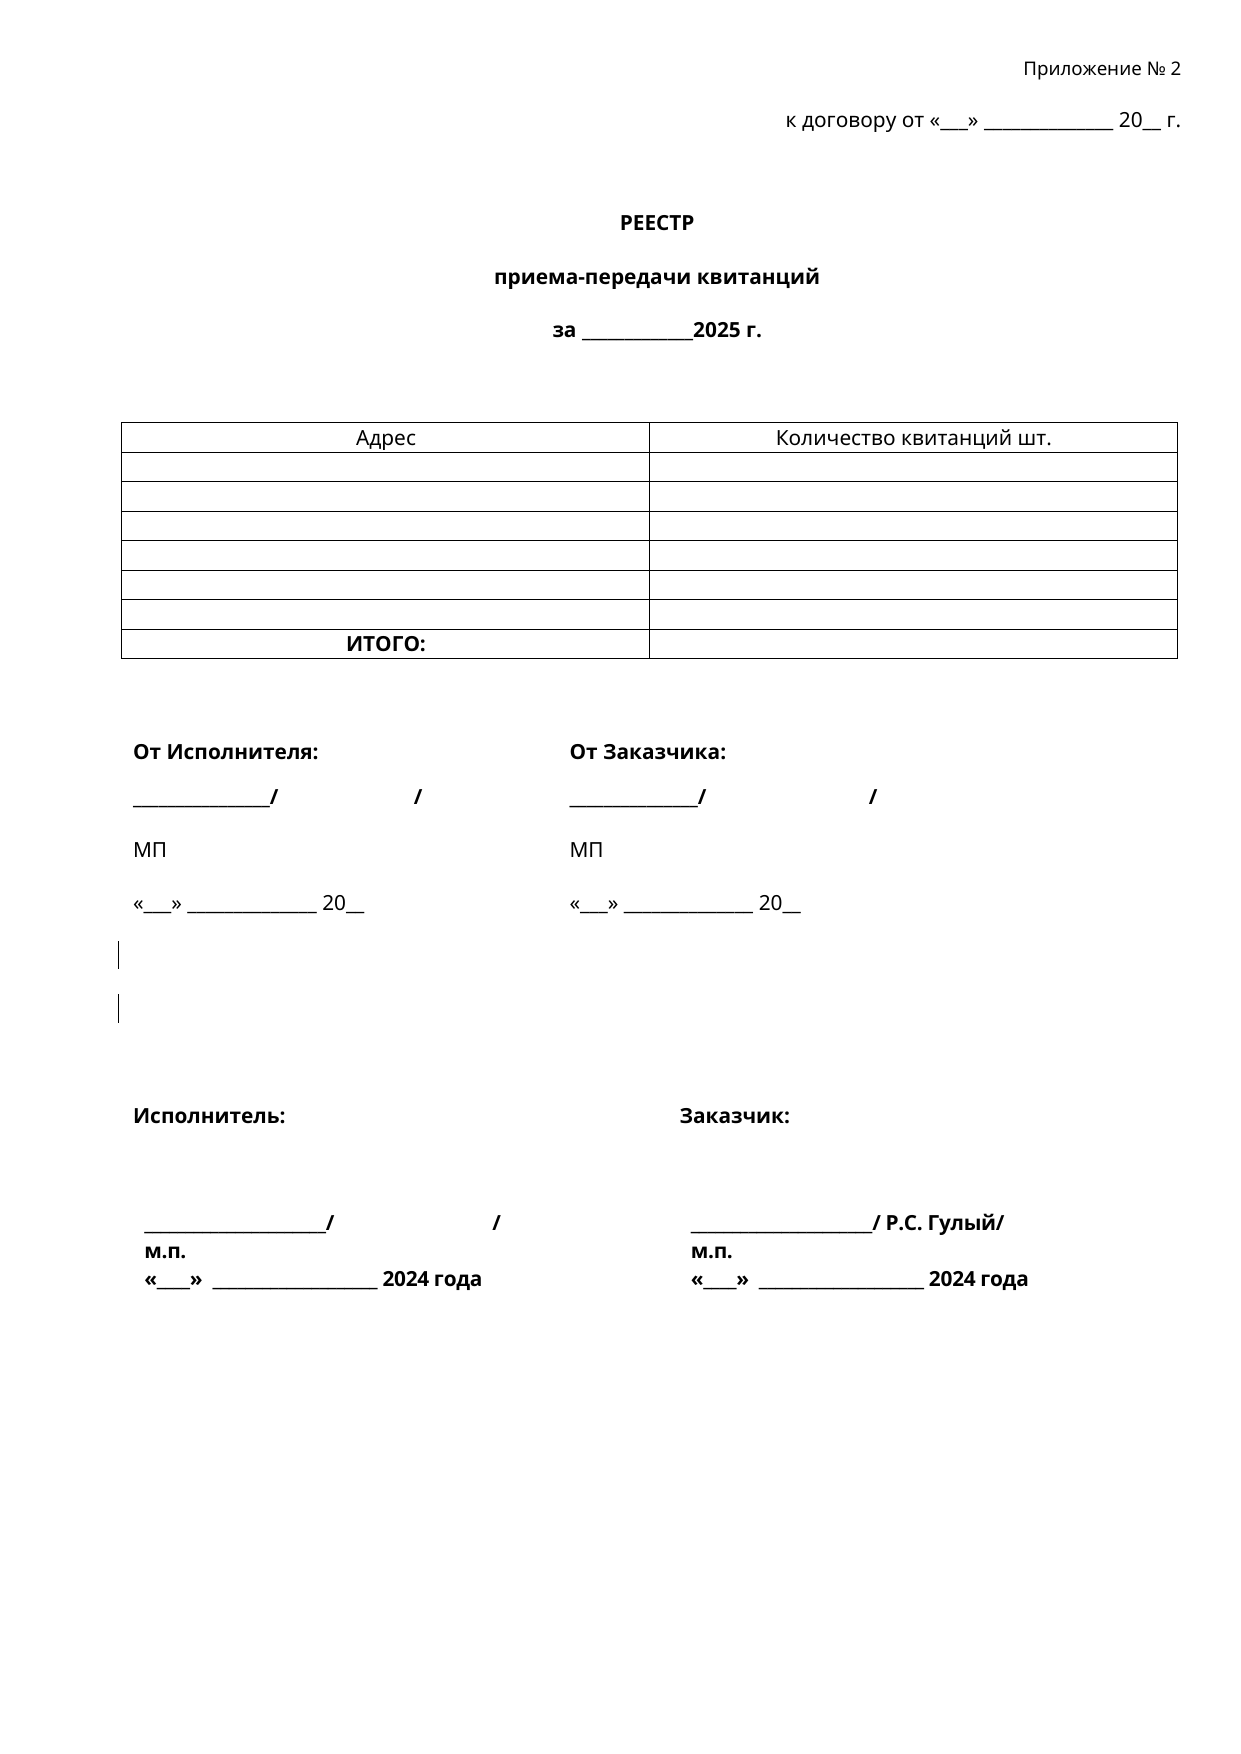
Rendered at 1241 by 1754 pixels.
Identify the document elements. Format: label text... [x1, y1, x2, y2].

table_header Исполнитель: [122, 1101, 668, 1208]
table_cell [650, 453, 1177, 481]
table_cell МП «___» ______________ 20__ [558, 835, 1181, 941]
table_cell [650, 571, 1177, 599]
table_cell [122, 1208, 668, 1365]
text Приложение № 2 [133, 55, 1181, 80]
table_cell [650, 600, 1177, 628]
table_header Адрес [122, 423, 649, 452]
table_cell [122, 600, 649, 628]
text РЕЕСТР [133, 208, 1181, 237]
table_cell [122, 482, 649, 511]
text за _____________2025 г. [133, 315, 1181, 344]
table_cell [650, 541, 1177, 569]
table_cell [122, 512, 649, 540]
text приема-передачи квитанций [133, 262, 1181, 290]
text к договору от «___» ______________ 20__ г. [133, 105, 1181, 133]
table_cell ИТОГО: [122, 630, 649, 658]
table_cell [650, 630, 1177, 658]
table_cell [650, 512, 1177, 540]
table_cell ________________/ / [122, 782, 558, 835]
table_cell МП «___» ______________ 20__ [122, 835, 558, 941]
table_header От Исполнителя: [122, 713, 558, 782]
table_cell [668, 1208, 1174, 1365]
table_cell [650, 482, 1177, 511]
table_cell [122, 453, 649, 481]
table_header Заказчик: [668, 1101, 1174, 1208]
table_header От Заказчика: [558, 713, 1181, 782]
table_cell _______________/ / [558, 782, 1181, 835]
table_header Количество квитанций шт. [650, 423, 1177, 452]
table_cell [122, 541, 649, 569]
table_cell [122, 571, 649, 599]
